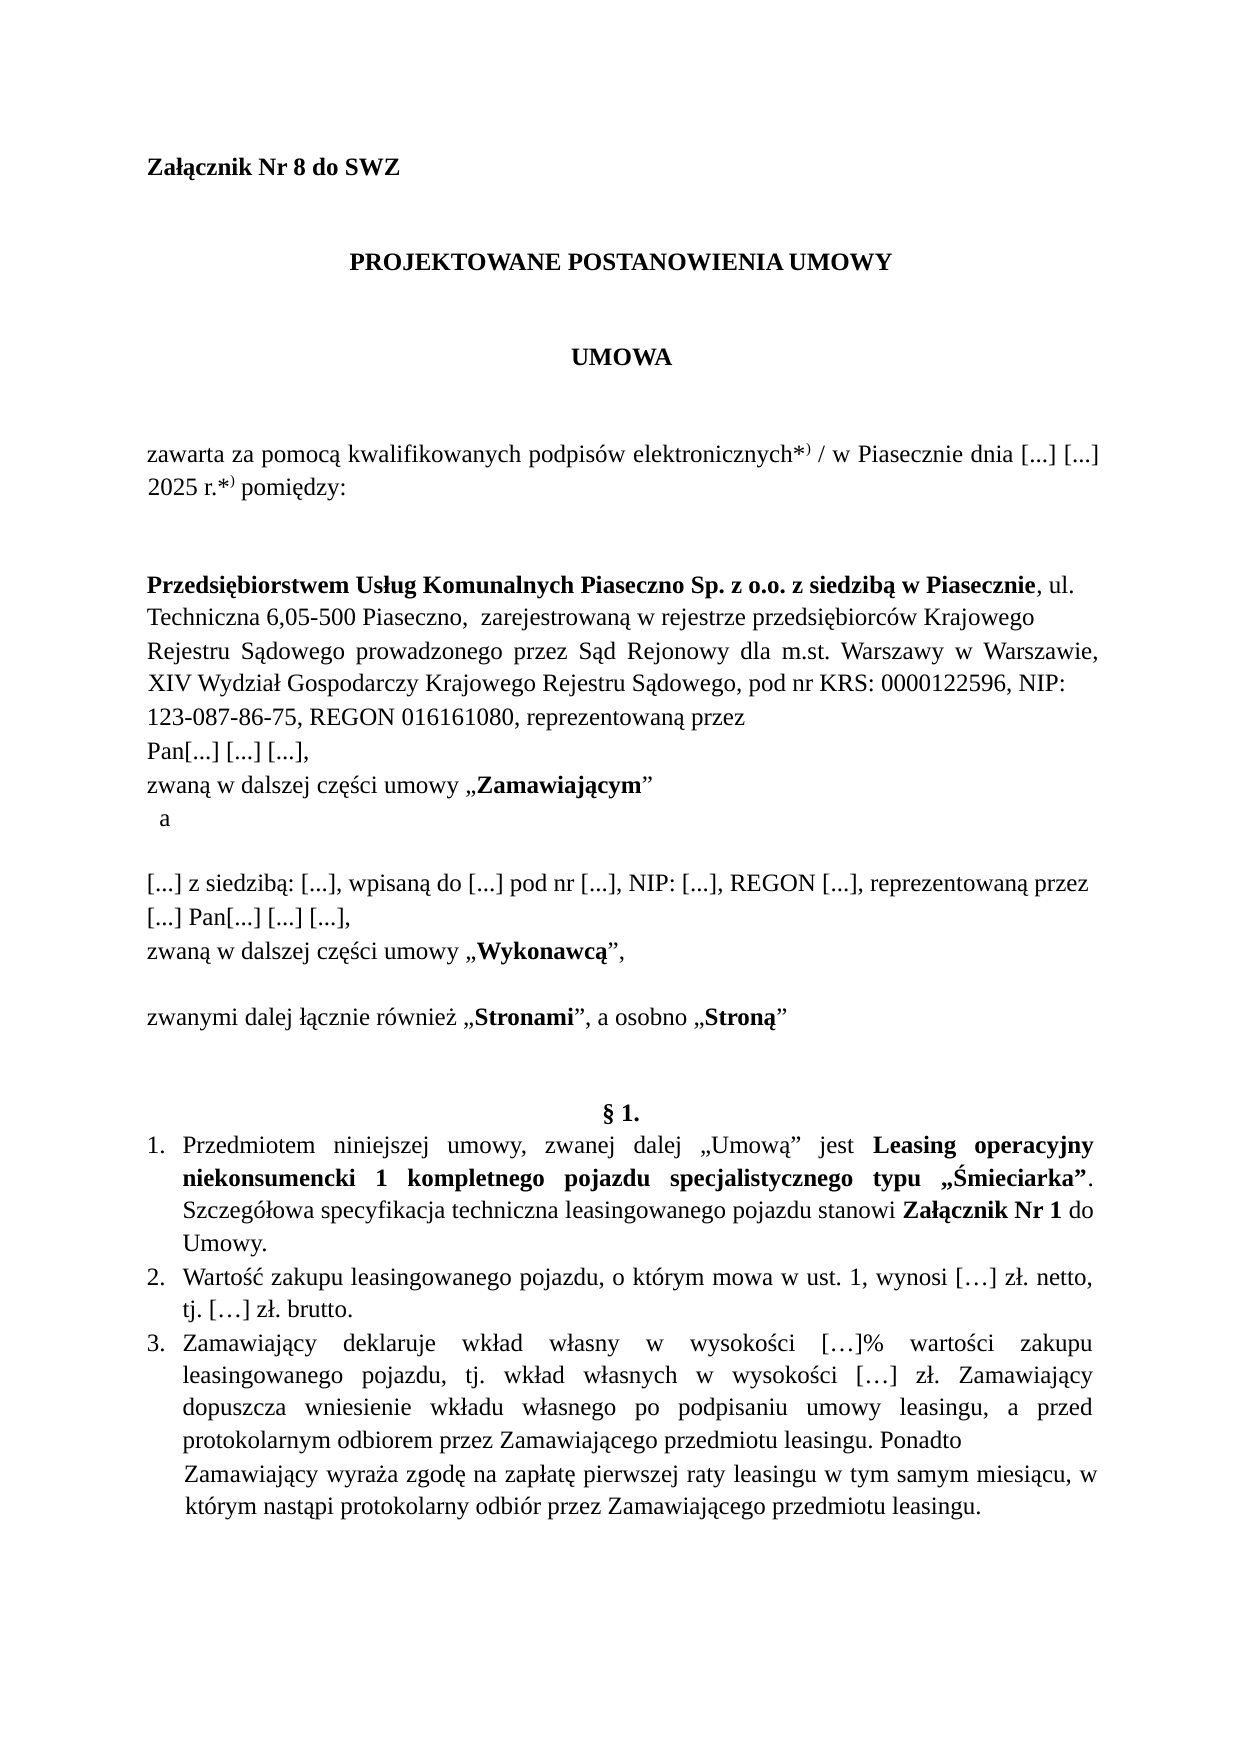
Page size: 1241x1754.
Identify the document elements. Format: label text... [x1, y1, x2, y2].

list Przedmiotem niniejszej umowy, zwanej dalej „Umową” jest Leasing operacyjny niekonsumencki 1 kompletnego pojazdu specjalistycznego typu „Śmieciarka”. Szczegółowa specyfikacja techniczna leasingowanego pojazdu stanowi Załącznik Nr 1 do Umowy. [147, 1131, 1094, 1257]
text Załącznik Nr 8 do SWZ [147, 152, 1083, 181]
text Pan[...] [...] [...], [147, 736, 1082, 765]
text Zamawiający wyraża zgodę na zapłatę pierwszej raty leasingu w tym samym miesiącu, w którym nastąpi protokolarny odbiór przez Zamawiającego przedmiotu leasingu. [184, 1459, 1099, 1520]
text [...] z siedzibą: [...], wpisaną do [...] pod nr [...], NIP: [...], REGON [...], reprezentowaną przez [147, 868, 1099, 897]
text zwaną w dalszej części umowy „Zamawiającym” [147, 770, 1082, 798]
text a [147, 803, 172, 832]
text 123-087-86-75, REGON 016161080, reprezentowaną przez [147, 702, 1082, 731]
text PROJEKTOWANE POSTANOWIENIA UMOWY [146, 247, 1097, 276]
list Wartość zakupu leasingowanego pojazdu, o którym mowa w ust. 1, wynosi […] zł. netto, tj. […] zł. brutto. [147, 1262, 1094, 1323]
text [...] Pan[...] [...] [...], [147, 902, 1082, 931]
text UMOWA [146, 342, 1097, 371]
text zwaną w dalszej części umowy „Wykonawcą”, [147, 936, 1082, 964]
text zawarta za pomocą kwalifikowanych podpisów elektronicznych*) / w Piasecznie dnia [...] [...] 2025 r.*) pomiędzy: [147, 439, 1099, 501]
text Przedsiębiorstwem Usług Komunalnych Piaseczno Sp. z o.o. z siedzibą w Piasecznie, ul. [147, 570, 1083, 599]
text Techniczna 6,05-500 Piaseczno, zarejestrowaną w rejestrze przedsiębiorców Krajowego [147, 602, 1082, 631]
list Zamawiający deklaruje wkład własny w wysokości […]% wartości zakupu leasingowanego pojazdu, tj. wkład własnych w wysokości […] zł. Zamawiający dopuszcza wniesienie wkładu własnego po podpisaniu umowy leasingu, a przed protokolarnym odbiorem przez Zamawiającego przedmiotu leasingu. Ponadto [147, 1328, 1094, 1454]
text Rejestru Sądowego prowadzonego przez Sąd Rejonowy dla m.st. Warszawy w Warszawie, XIV Wydział Gospodarczy Krajowego Rejestru Sądowego, pod nr KRS: 0000122596, NIP: [147, 636, 1099, 697]
text § 1. [146, 1098, 1096, 1127]
text zwanymi dalej łącznie również „Stronami”, a osobno „Stroną” [147, 1002, 1082, 1031]
